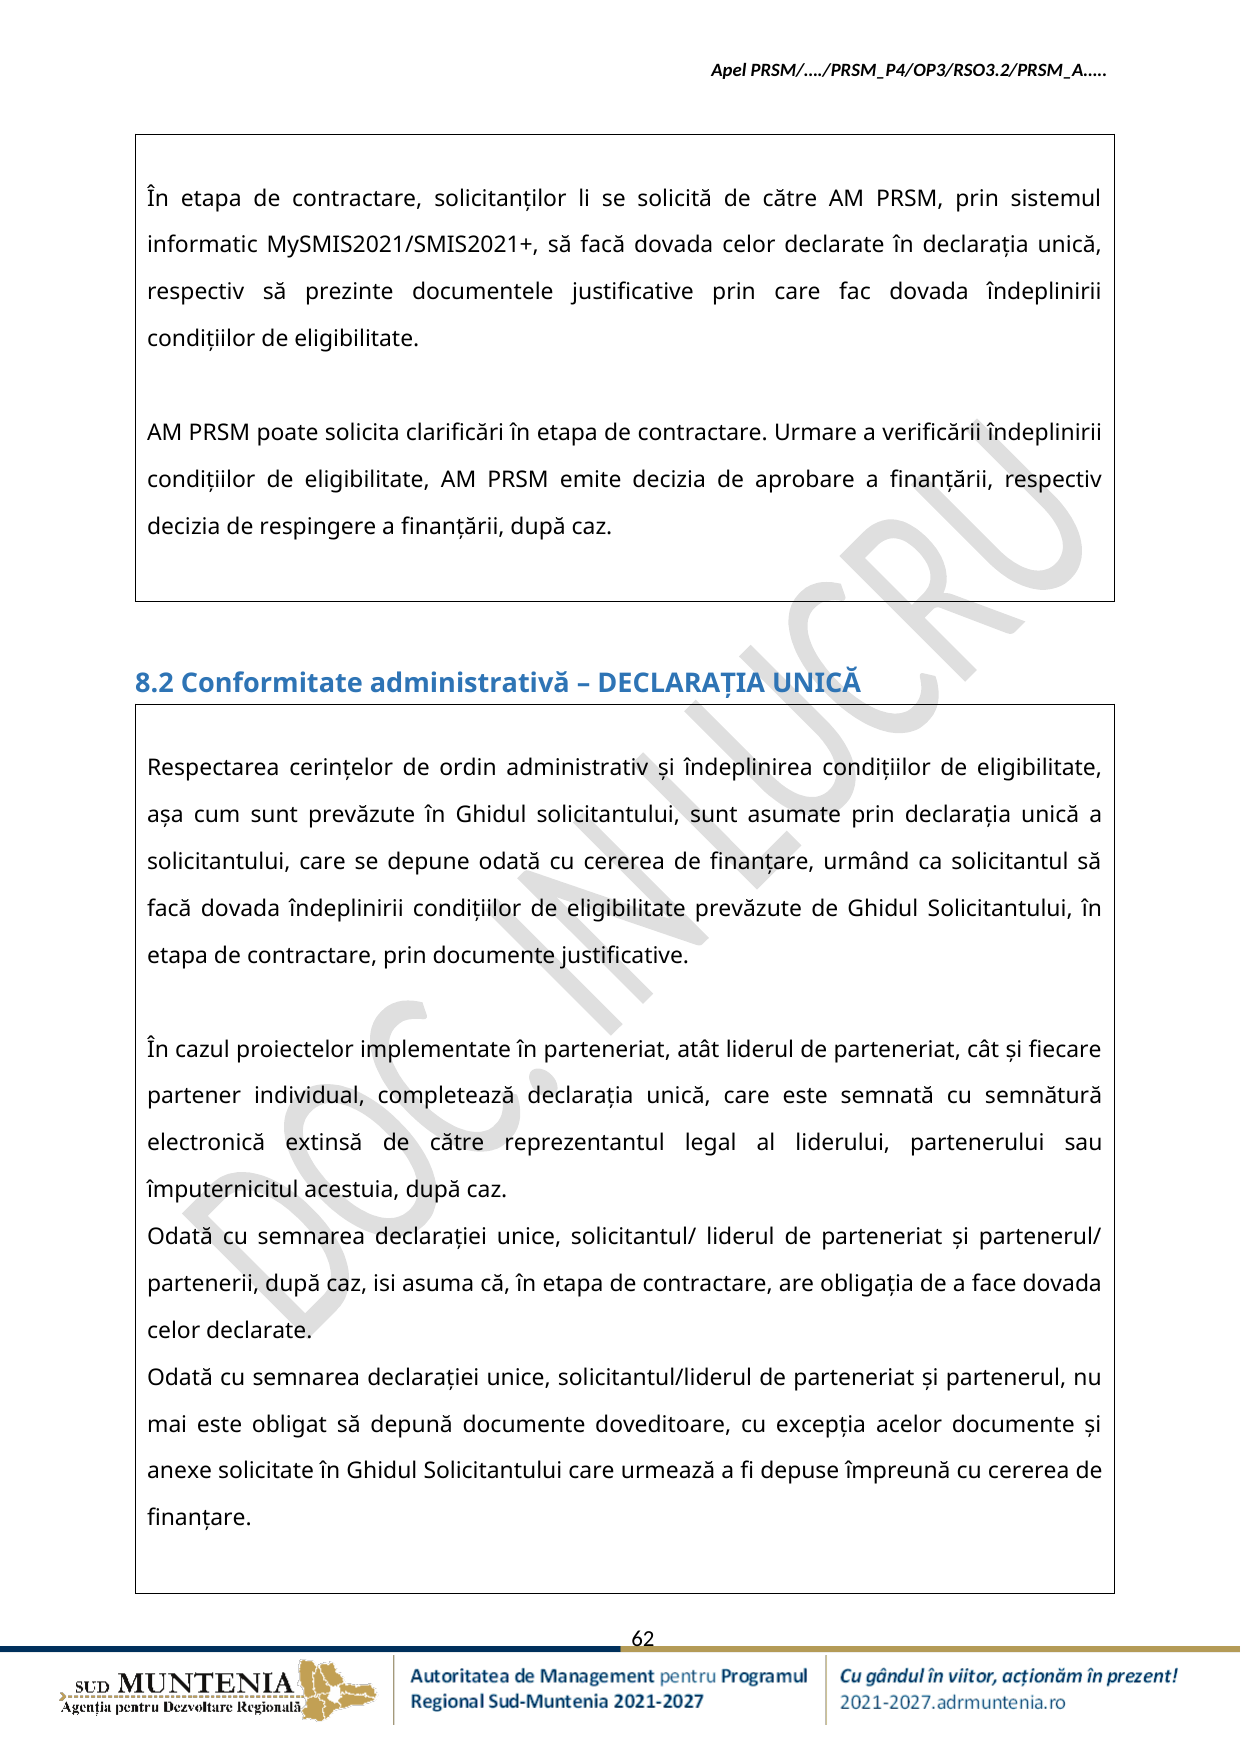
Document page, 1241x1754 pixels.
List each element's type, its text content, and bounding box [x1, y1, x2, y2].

table_header Respectarea cerințelor de ordin administrativ și îndeplinirea condițiilor de eligibilitate, așa cum sunt prevăzute în Ghidul solicitantului, sunt asumate prin declarația unică a solicitantului, care se depune odată cu cererea de finanțare, urmând ca solicitantul să facă dovada îndeplinirii condițiilor de eligibilitate prevăzute de Ghidul Solicitantului, în etapa de contractare, prin documente justificative. În cazul proiectelor implementate în parteneriat, atât liderul de parteneriat, cât și fiecare partener individual, completează declarația unică, care este semnată cu semnătură electronică extinsă de către reprezentantul legal al liderului, partenerului sau împuternicitul acestuia, după caz. Odată cu semnarea declarației unice, solicitantul/ liderul de parteneriat și partenerul/ partenerii, după caz, isi asuma că, în etapa de contractare, are obligația de a face dovada celor declarate. Odată cu semnarea declarației unice, solicitantul/liderul de parteneriat și partenerul, nu mai este obligat să depună documente doveditoare, cu excepția acelor documente și anexe solicitate în Ghidul Solicitantului care urmează a fi depuse împreună cu cererea de finanțare. [136, 705, 1114, 1593]
picture [0, 1646, 1241, 1726]
subtitle 8.2 Conformitate administrativă – DECLARAȚIA UNICĂ [135, 664, 1150, 701]
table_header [136, 135, 1114, 601]
